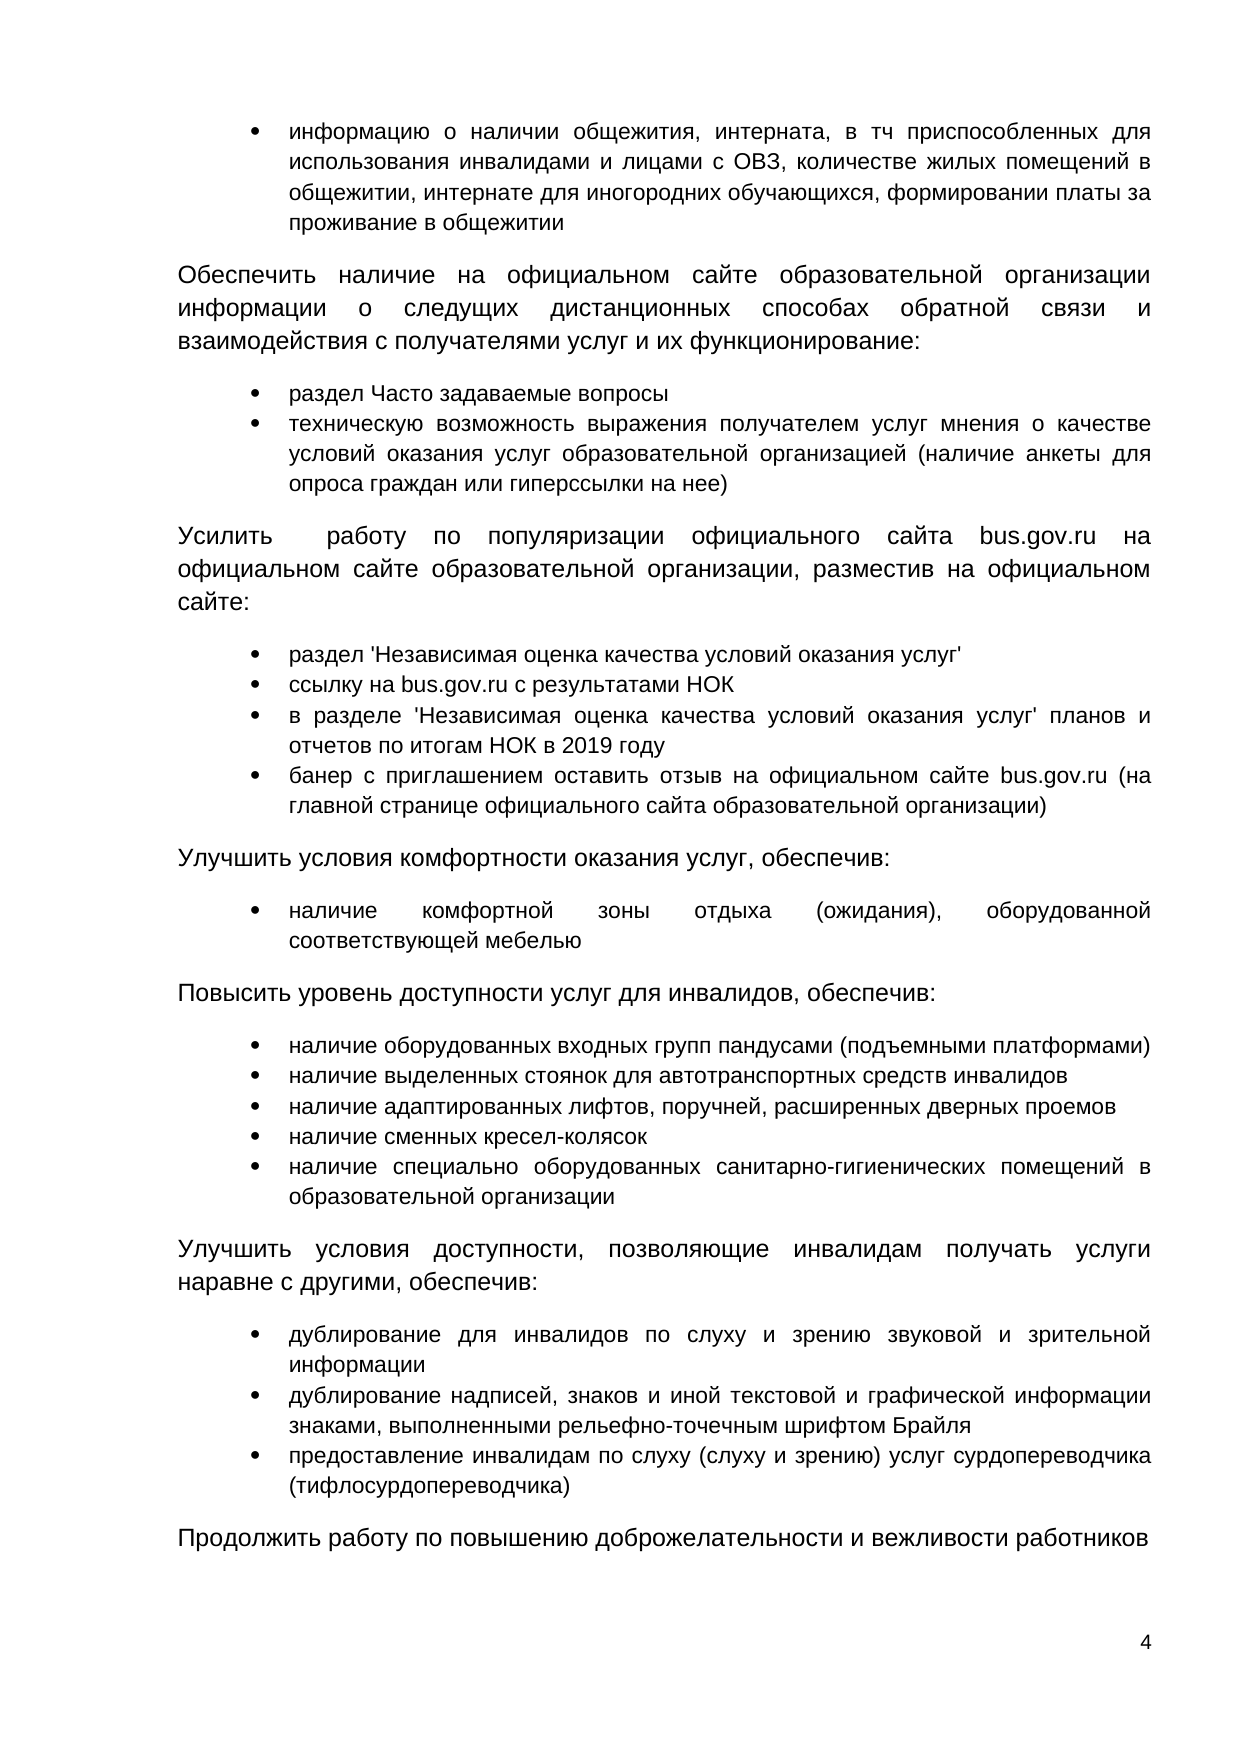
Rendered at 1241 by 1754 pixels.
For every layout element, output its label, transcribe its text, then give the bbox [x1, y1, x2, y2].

list информацию о наличии общежития, интерната, в тч приспособленных для использования инвалидами и лицами с ОВЗ, количестве жилых помещений в общежитии, интернате для иногородних обучающихся, формировании платы за проживание в общежитии [251, 118, 1152, 235]
list техническую возможность выражения получателем услуг мнения о качестве условий оказания услуг образовательной организацией (наличие анкеты для опроса граждан или гиперссылки на нее) [251, 410, 1152, 497]
text Продолжить работу по повышению доброжелательности и вежливости работников [177, 1523, 1152, 1552]
list раздел Часто задаваемые вопросы [251, 380, 1152, 406]
list наличие комфортной зоны отдыха (ожидания), оборудованной соответствующей мебелью [251, 897, 1152, 954]
list наличие оборудованных входных групп пандусами (подъемными платформами) [251, 1032, 1152, 1059]
list наличие адаптированных лифтов, поручней, расширенных дверных проемов [251, 1093, 1152, 1119]
text Улучшить условия комфортности оказания услуг, обеспечив: [177, 843, 1152, 872]
list предоставление инвалидам по слуху (слуху и зрению) услуг сурдопереводчика (тифлосурдопереводчика) [251, 1442, 1152, 1499]
list ссылку на bus.gov.ru с результатами НОК [251, 671, 1152, 698]
list наличие сменных кресел-колясок [251, 1123, 1152, 1149]
list наличие специально оборудованных санитарно-гигиенических помещений в образовательной организации [251, 1153, 1152, 1210]
list в разделе 'Независимая оценка качества условий оказания услуг' планов и отчетов по итогам НОК в 2019 году [251, 702, 1152, 758]
list дублирование для инвалидов по слуху и зрению звуковой и зрительной информации [251, 1321, 1152, 1378]
text Обеспечить наличие на официальном сайте образовательной организации информации о следущих дистанционных способах обратной связи и взаимодействия с получателями услуг и их функционирование: [177, 260, 1152, 354]
list раздел 'Независимая оценка качества условий оказания услуг' [251, 641, 1152, 668]
list наличие выделенных стоянок для автотранспортных средств инвалидов [251, 1062, 1152, 1089]
list банер с приглашением оставить отзыв на официальном сайте bus.gov.ru (на главной странице официального сайта образовательной организации) [251, 762, 1152, 819]
text Усилить работу по популяризации официального сайта bus.gov.ru на официальном сайте образовательной организации, разместив на официальном сайте: [177, 521, 1152, 616]
list дублирование надписей, знаков и иной текстовой и графической информации знаками, выполненными рельефно-точечным шрифтом Брайля [251, 1382, 1152, 1438]
text Улучшить условия доступности, позволяющие инвалидам получать услуги наравне с другими, обеспечив: [177, 1234, 1152, 1296]
text Повысить уровень доступности услуг для инвалидов, обеспечив: [177, 978, 1152, 1007]
